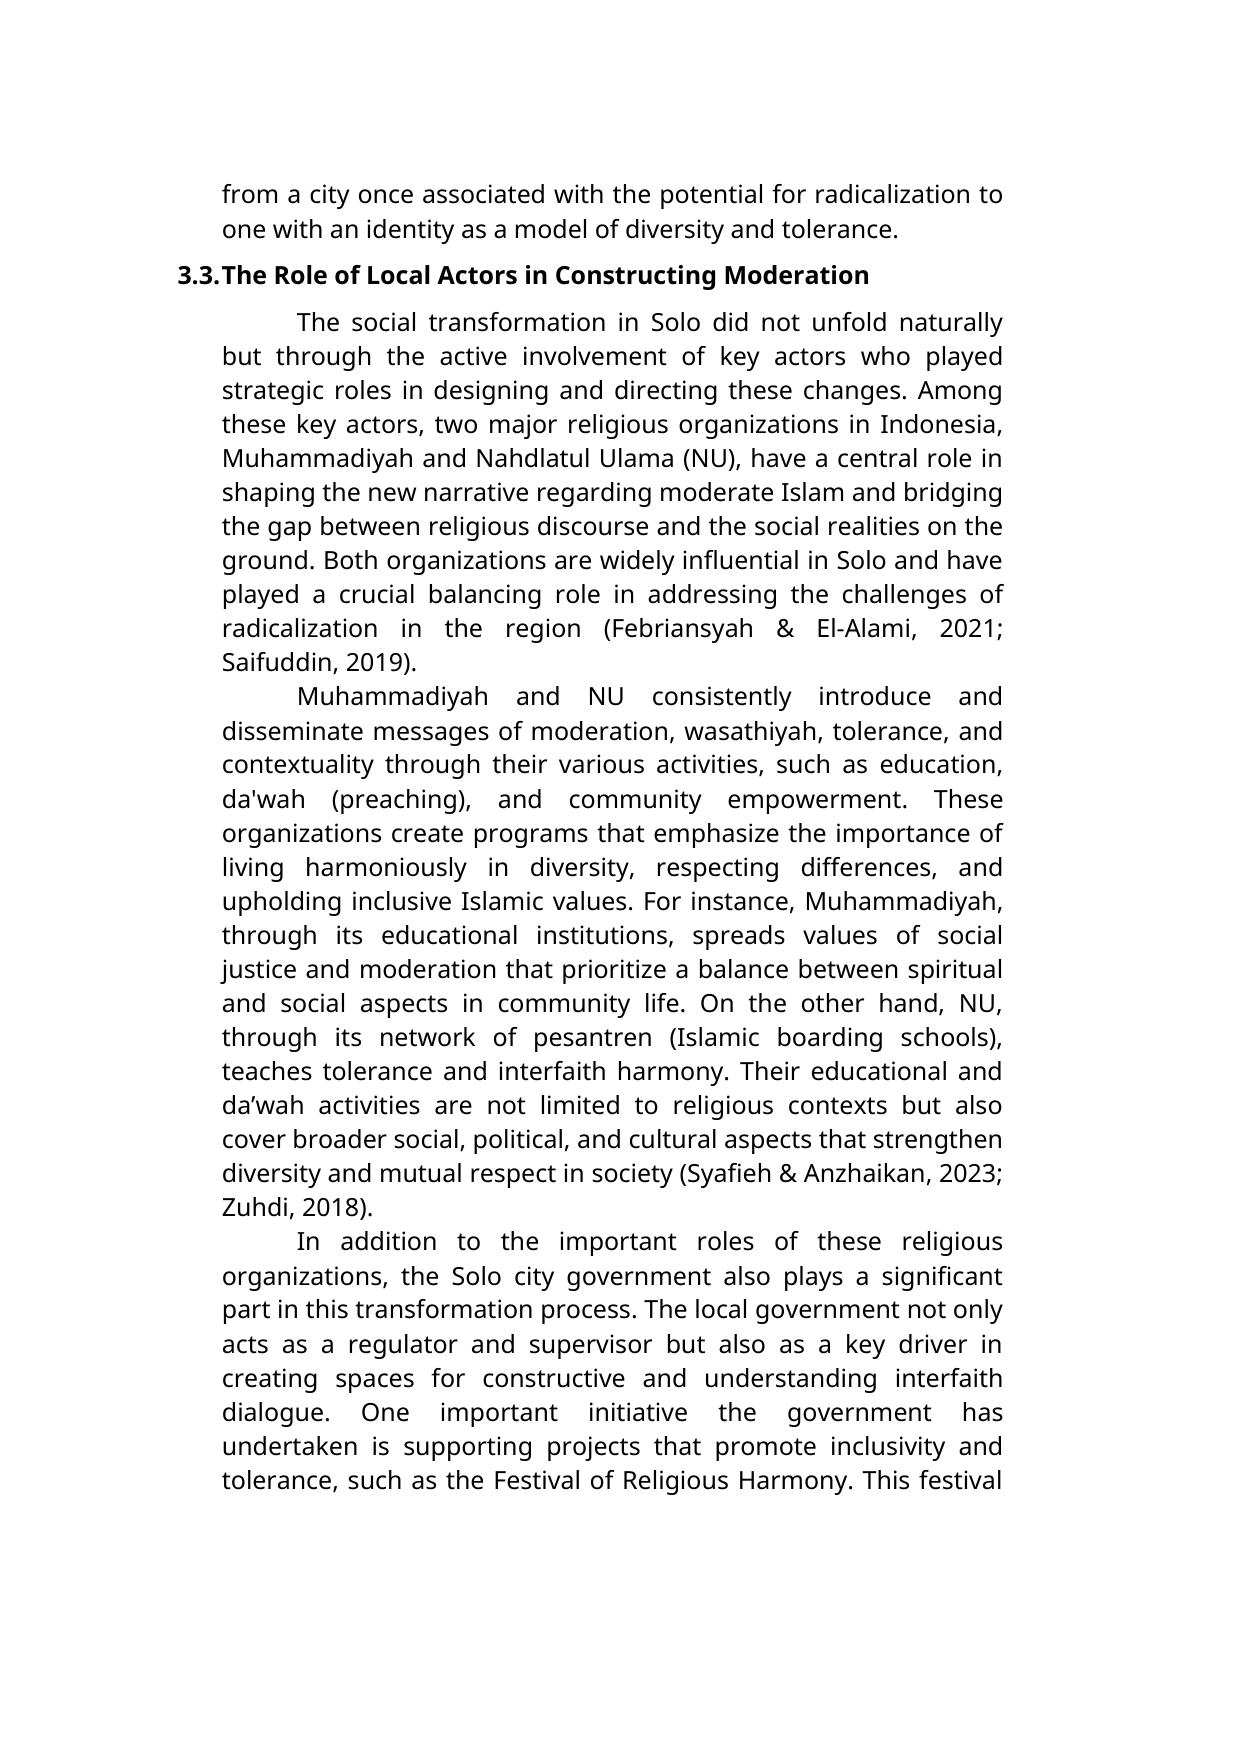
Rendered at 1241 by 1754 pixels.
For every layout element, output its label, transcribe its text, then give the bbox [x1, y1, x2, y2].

text The social transformation in Solo did not unfold naturally but through the active involvement of key actors who played strategic roles in designing and directing these changes. Among these key actors, two major religious organizations in Indonesia, Muhammadiyah and Nahdlatul Ulama (NU), have a central role in shaping the new narrative regarding moderate Islam and bridging the gap between religious discourse and the social realities on the ground. Both organizations are widely influential in Solo and have played a crucial balancing role in addressing the challenges of radicalization in the region (Febriansyah & El-Alami, 2021; Saifuddin, 2019). [222, 304, 1004, 679]
list The Role of Local Actors in Constructing Moderation [177, 258, 1004, 292]
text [222, 1224, 1004, 1497]
text Muhammadiyah and NU consistently introduce and disseminate messages of moderation, wasathiyah, tolerance, and contextuality through their various activities, such as education, da'wah (preaching), and community empowerment. These organizations create programs that emphasize the importance of living harmoniously in diversity, respecting differences, and upholding inclusive Islamic values. For instance, Muhammadiyah, through its educational institutions, spreads values of social justice and moderation that prioritize a balance between spiritual and social aspects in community life. On the other hand, NU, through its network of pesantren (Islamic boarding schools), teaches tolerance and interfaith harmony. Their educational and da’wah activities are not limited to religious contexts but also cover broader social, political, and cultural aspects that strengthen diversity and mutual respect in society (Syafieh & Anzhaikan, 2023; Zuhdi, 2018). [222, 679, 1004, 1224]
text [222, 177, 1004, 245]
